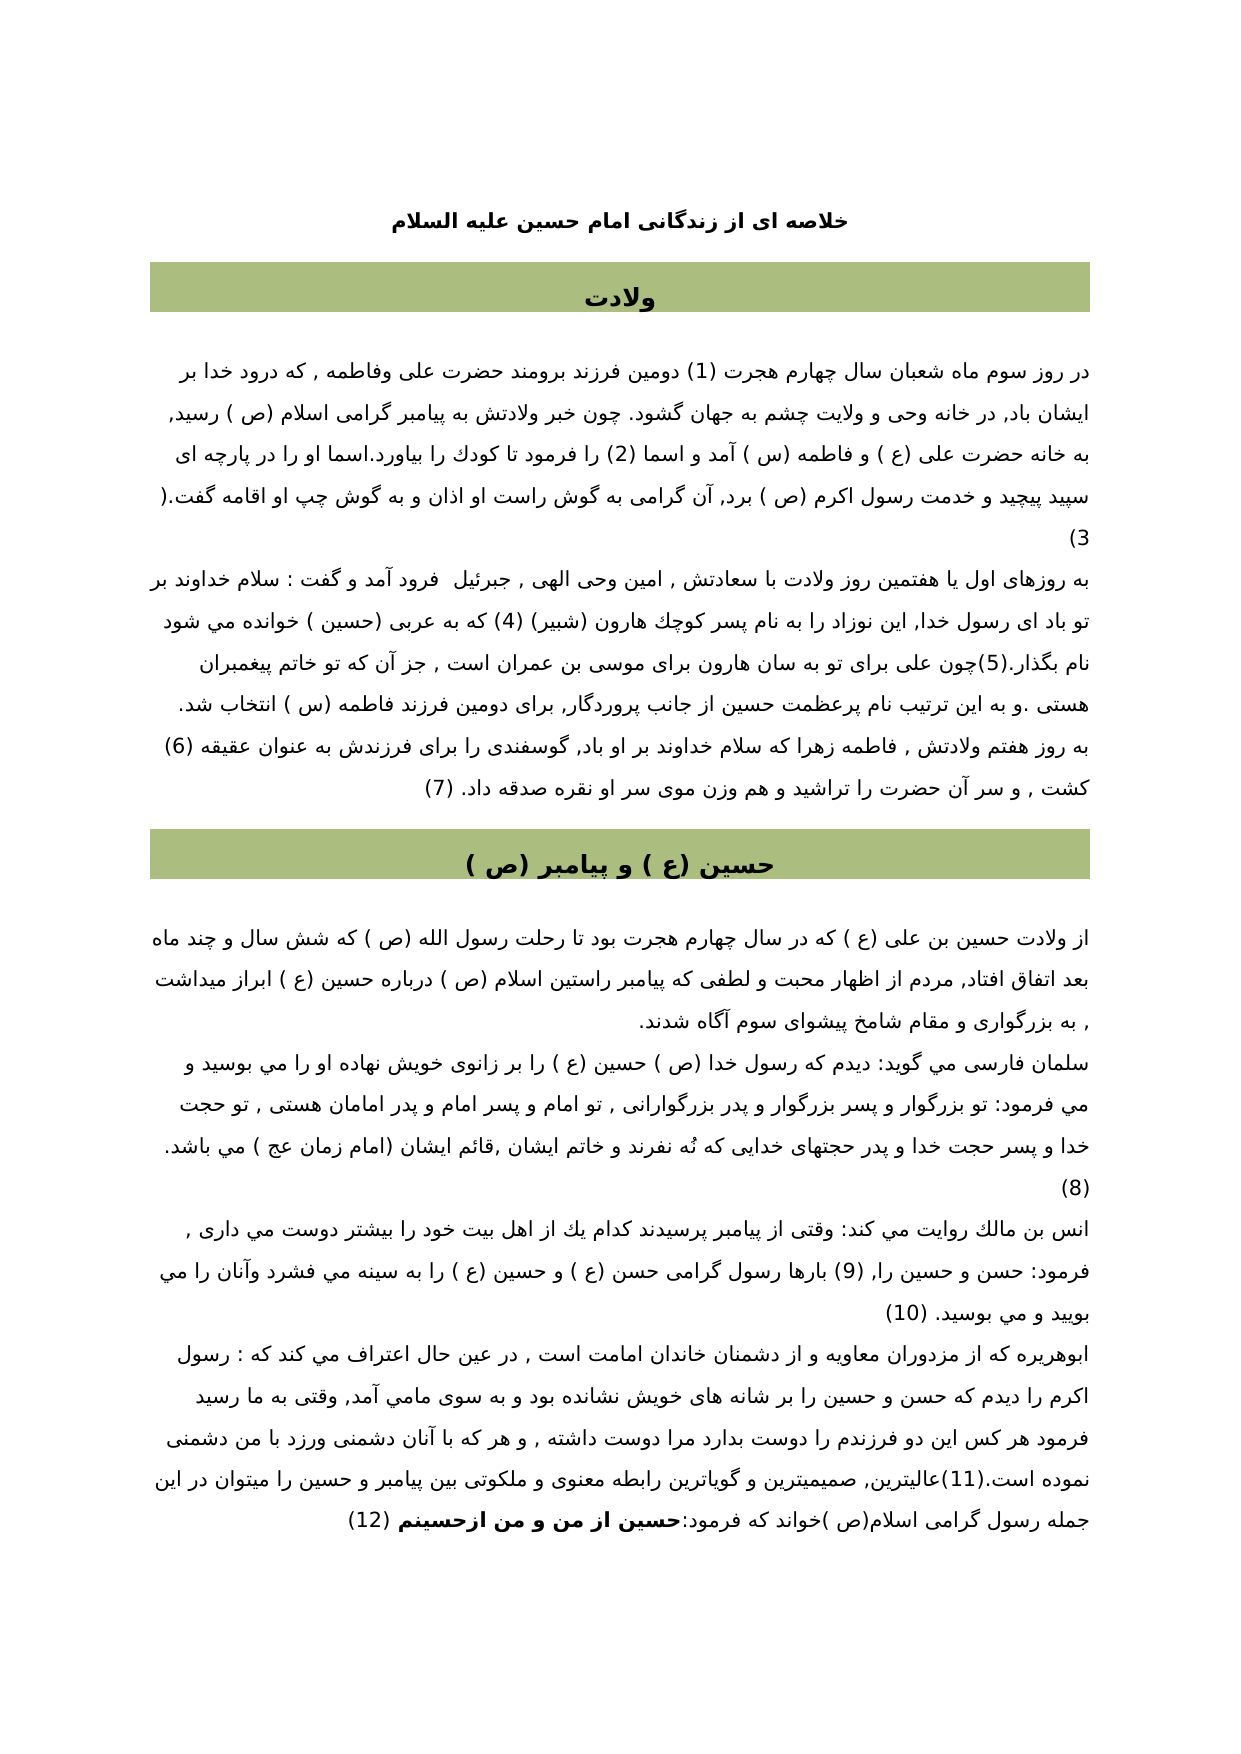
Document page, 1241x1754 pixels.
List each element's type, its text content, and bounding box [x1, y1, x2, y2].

text در روز سوم ماه شعبان سال چهارم هجرت (1) دومين فرزند برومند حضرت على وفاطمه , كه درود خدا بر ايشان باد, در خانه وحى و ولايت چشم به جهان گشود. چون خبر ولادتش به پيامبر گرامى اسلام (ص ) رسيد, به خانه حضرت على (ع ) و فاطمه (س ) آمد و اسما (2) را فرمود تا كودك را بياورد.اسما او را در پارچه اى سپيد پيچيد و خدمت رسول اكرم (ص ) برد, آن گرامى به گوش راست او اذان و به گوش چپ او اقامه گفت.(3) به روزهاى اول يا هفتمين روز ولادت با سعادتش , امين وحى الهى , جبرئيل فرود آمد و گفت : سلام خداوند بر تو باد اى رسول خدا, اين نوزاد را به نام پسر كوچك هارون (شبير) (4) كه به عربى (حسين ) خوانده مي شود نام بگذار.(5)چون على براى تو به سان هارون براى موسى بن عمران است , جز آن كه تو خاتم پيغمبران هستى .و به اين ترتيب نام پرعظمت حسين از جانب پروردگار, براى دومين فرزند فاطمه (س ) انتخاب شد. به روز هفتم ولادتش , فاطمه زهرا كه سلام خداوند بر او باد, گوسفندى را براى فرزندش به عنوان عقيقه (6) كشت , و سر آن حضرت را تراشيد و هم وزن موى سر او نقره صدقه داد. (7) [150, 342, 1090, 800]
text حسين (ع ) و پيامبر (ص ) [150, 829, 1090, 879]
text از ولادت حسين بن على (ع ) كه در سال چهارم هجرت بود تا رحلت رسول الله (ص ) كه شش سال و چند ماه بعد اتفاق افتاد, مردم از اظهار محبت و لطفى كه پيامبر راستين اسلام (ص ) درباره حسين (ع ) ابراز ميداشت , به بزرگوارى و مقام شامخ پيشواى سوم آگاه شدند. سلمان فارسى مي گويد: ديدم كه رسول خدا (ص ) حسين (ع ) را بر زانوى خويش نهاده او را مي بوسيد و مي فرمود: تو بزرگوار و پسر بزرگوار و پدر بزرگوارانى , تو امام و پسر امام و پدر امامان هستى , تو حجت خدا و پسر حجت خدا و پدر حجتهاى خدايى كه نُه نفرند و خاتم ايشان ,قائم ايشان (امام زمان عج ) مي باشد. (8) انس بن مالك روايت مي كند: وقتى از پيامبر پرسيدند كدام يك از اهل بيت خود را بيشتر دوست مي دارى , فرمود: حسن و حسين را, (9) بارها رسول گرامى حسن (ع ) و حسين (ع ) را به سينه مي فشرد وآنان را مي بوييد و مي بوسيد. (10) ابوهريره كه از مزدوران معاويه و از دشمنان خاندان امامت است , در عين حال اعتراف مي كند كه : رسول اكرم را ديدم كه حسن و حسين را بر شانه هاى خويش نشانده بود و به سوى مامي آمد, وقتى به ما رسيد فرمود هر كس اين دو فرزندم را دوست بدارد مرا دوست داشته , و هر كه با آنان دشمنى ورزد با من دشمنى نموده است.(11)عاليترين, صميميترين و گوياترين رابطه معنوى و ملكوتى بين پيامبر و حسين را ميتوان در اين جمله رسول گرامى اسلام(ص )خواند كه فرمود:حسين از من و من ازحسينم (12) [150, 908, 1090, 1533]
text خلاصه ای از زندگانی امام حسین علیه السلام [150, 150, 1090, 233]
text ولادت [150, 262, 1090, 312]
